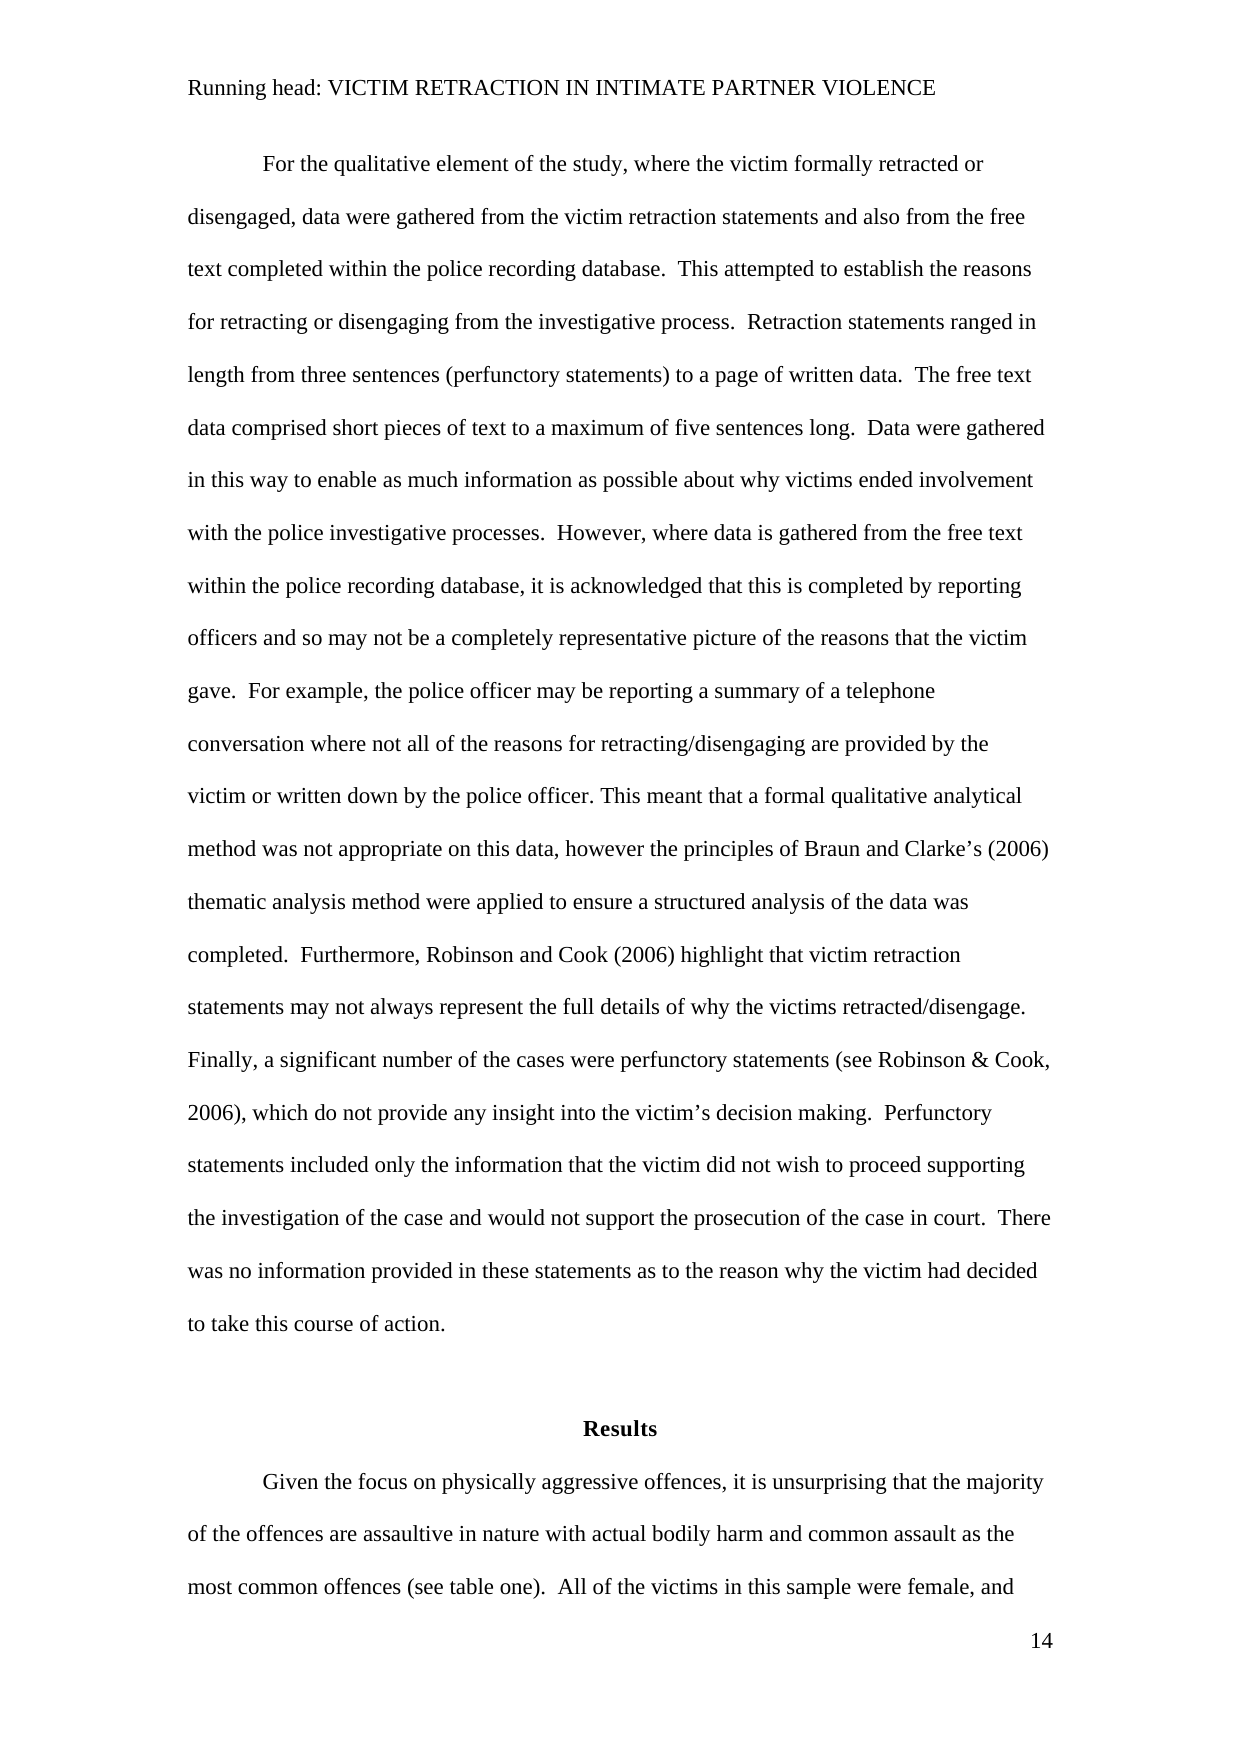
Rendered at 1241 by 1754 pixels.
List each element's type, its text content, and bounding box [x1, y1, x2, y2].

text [187, 1468, 1053, 1599]
subtitle Results [187, 1415, 1053, 1441]
text For the qualitative element of the study, where the victim formally retracted or disengaged, data were gathered from the victim retraction statements and also from the free text completed within the police recording database. This attempted to establish the reasons for retracting or disengaging from the investigative process. Retraction statements ranged in length from three sentences (perfunctory statements) to a page of written data. The free text data comprised short pieces of text to a maximum of five sentences long. Data were gathered in this way to enable as much information as possible about why victims ended involvement with the police investigative processes. However, where data is gathered from the free text within the police recording database, it is acknowledged that this is completed by reporting officers and so may not be a completely representative picture of the reasons that the victim gave. For example, the police officer may be reporting a summary of a telephone conversation where not all of the reasons for retracting/disengaging are provided by the victim or written down by the police officer. This meant that a formal qualitative analytical method was not appropriate on this data, however the principles of Braun and Clarke’s (2006) thematic analysis method were applied to ensure a structured analysis of the data was completed. Furthermore, Robinson and Cook (2006) highlight that victim retraction statements may not always represent the full details of why the victims retracted/disengage. Finally, a significant number of the cases were perfunctory statements (see Robinson & Cook, 2006), which do not provide any insight into the victim’s decision making. Perfunctory statements included only the information that the victim did not wish to proceed supporting the investigation of the case and would not support the prosecution of the case in court. There was no information provided in these statements as to the reason why the victim had decided to take this course of action. [187, 150, 1053, 1336]
